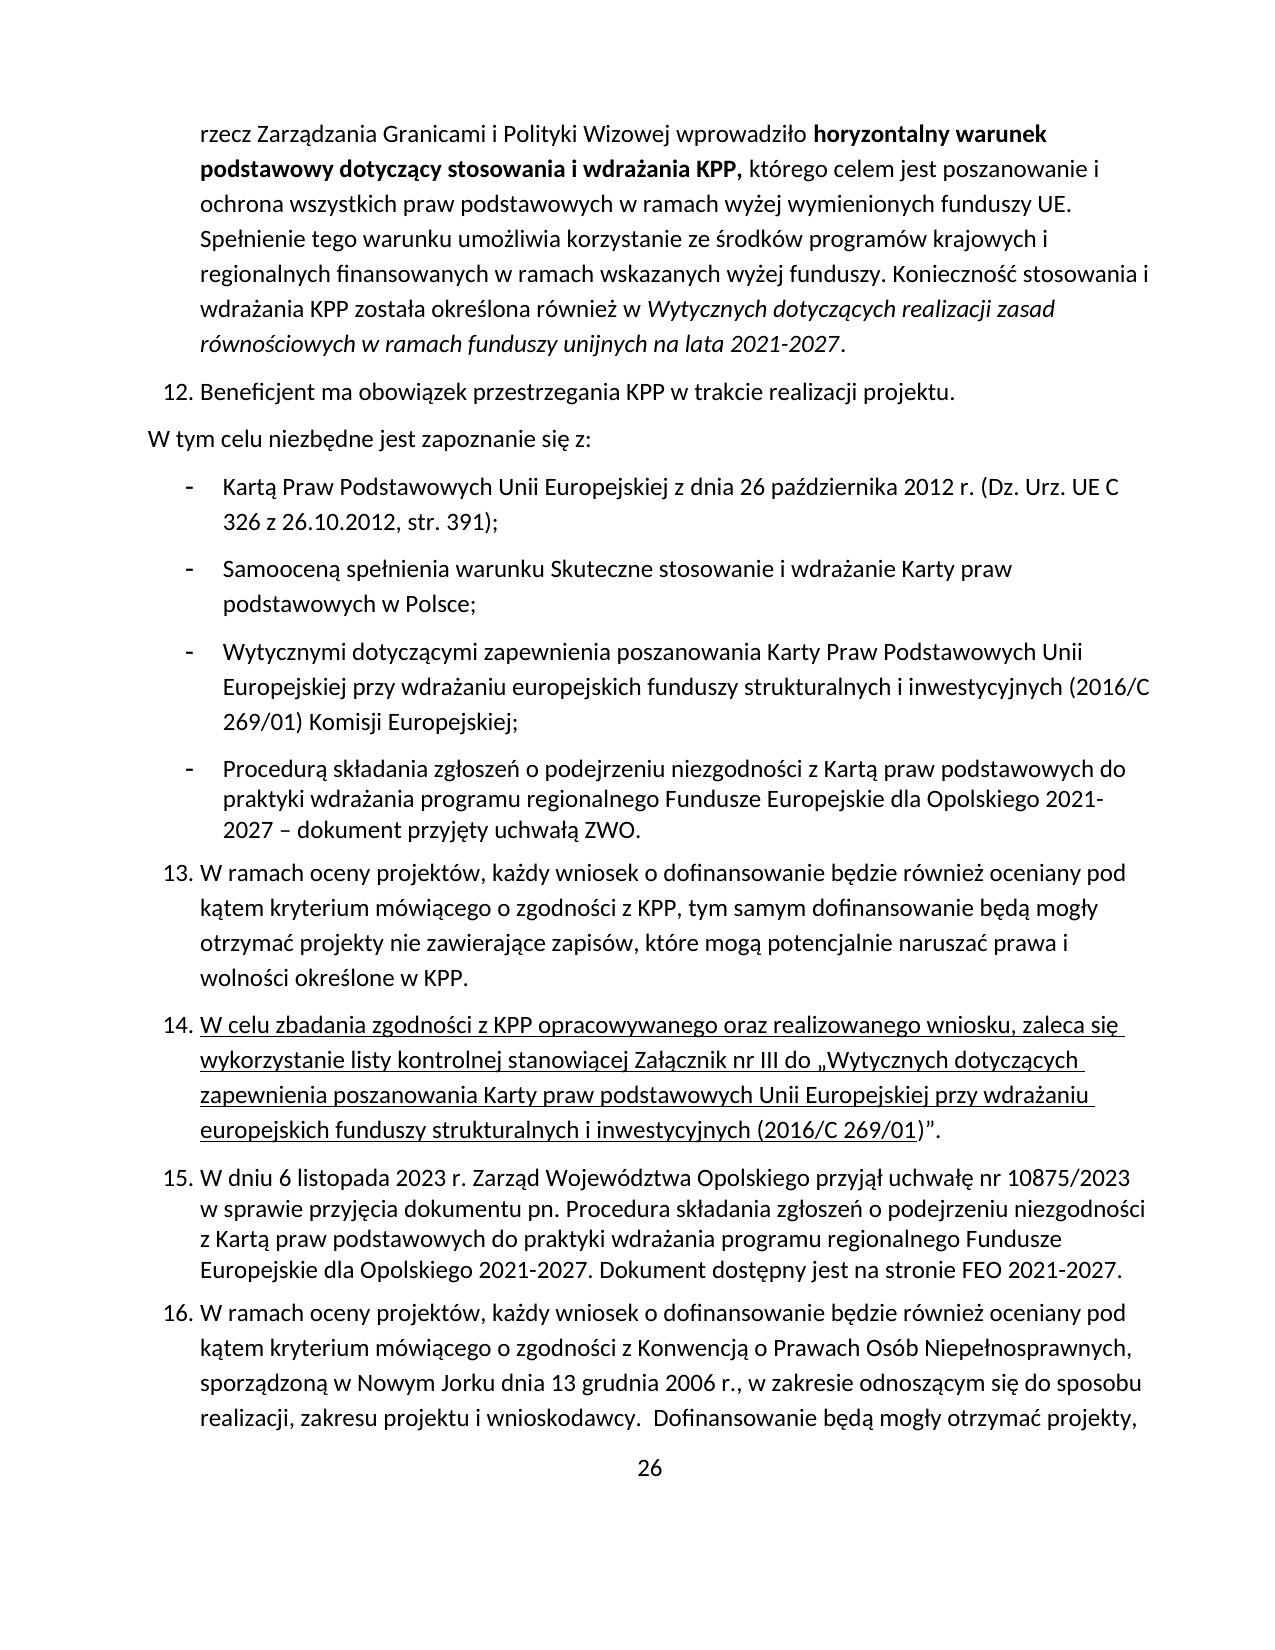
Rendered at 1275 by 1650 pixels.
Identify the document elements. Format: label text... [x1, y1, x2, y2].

list W dniu 6 listopada 2023 r. Zarząd Województwa Opolskiego przyjął uchwałę nr 10875/2023 w sprawie przyjęcia dokumentu pn. Procedura składania zgłoszeń o podejrzeniu niezgodności z Kartą praw podstawowych do praktyki wdrażania programu regionalnego Fundusze Europejskie dla Opolskiego 2021-2027. Dokument dostępny jest na stronie FEO 2021-2027. [162, 1162, 1152, 1284]
list W celu zbadania zgodności z KPP opracowywanego oraz realizowanego wniosku, zaleca się wykorzystanie listy kontrolnej stanowiącej Załącznik nr III do „Wytycznych dotyczących zapewnienia poszanowania Karty praw podstawowych Unii Europejskiej przy wdrażaniu europejskich funduszy strukturalnych i inwestycyjnych (2016/C 269/01)”. [162, 1010, 1152, 1145]
list W ramach oceny projektów, każdy wniosek o dofinansowanie będzie również oceniany pod kątem kryterium mówiącego o zgodności z KPP, tym samym dofinansowanie będą mogły otrzymać projekty nie zawierające zapisów, które mogą potencjalnie naruszać prawa i wolności określone w KPP. [162, 857, 1152, 993]
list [162, 1297, 1152, 1432]
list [162, 118, 1152, 359]
list Kartą Praw Podstawowych Unii Europejskiej z dnia 26 października 2012 r. (Dz. Urz. UE C 326 z 26.10.2012, str. 391); [185, 471, 1152, 536]
list Beneficjent ma obowiązek przestrzegania KPP w trakcie realizacji projektu. [162, 376, 1152, 406]
text W tym celu niezbędne jest zapoznanie się z: [148, 423, 1152, 454]
list Procedurą składania zgłoszeń o podejrzeniu niezgodności z Kartą praw podstawowych do praktyki wdrażania programu regionalnego Fundusze Europejskie dla Opolskiego 2021-2027 – dokument przyjęty uchwałą ZWO. [185, 753, 1152, 845]
list Samooceną spełnienia warunku Skuteczne stosowanie i wdrażanie Karty praw podstawowych w Polsce; [185, 553, 1152, 619]
list Wytycznymi dotyczącymi zapewnienia poszanowania Karty Praw Podstawowych Unii Europejskiej przy wdrażaniu europejskich funduszy strukturalnych i inwestycyjnych (2016/C 269/01) Komisji Europejskiej; [185, 636, 1152, 736]
